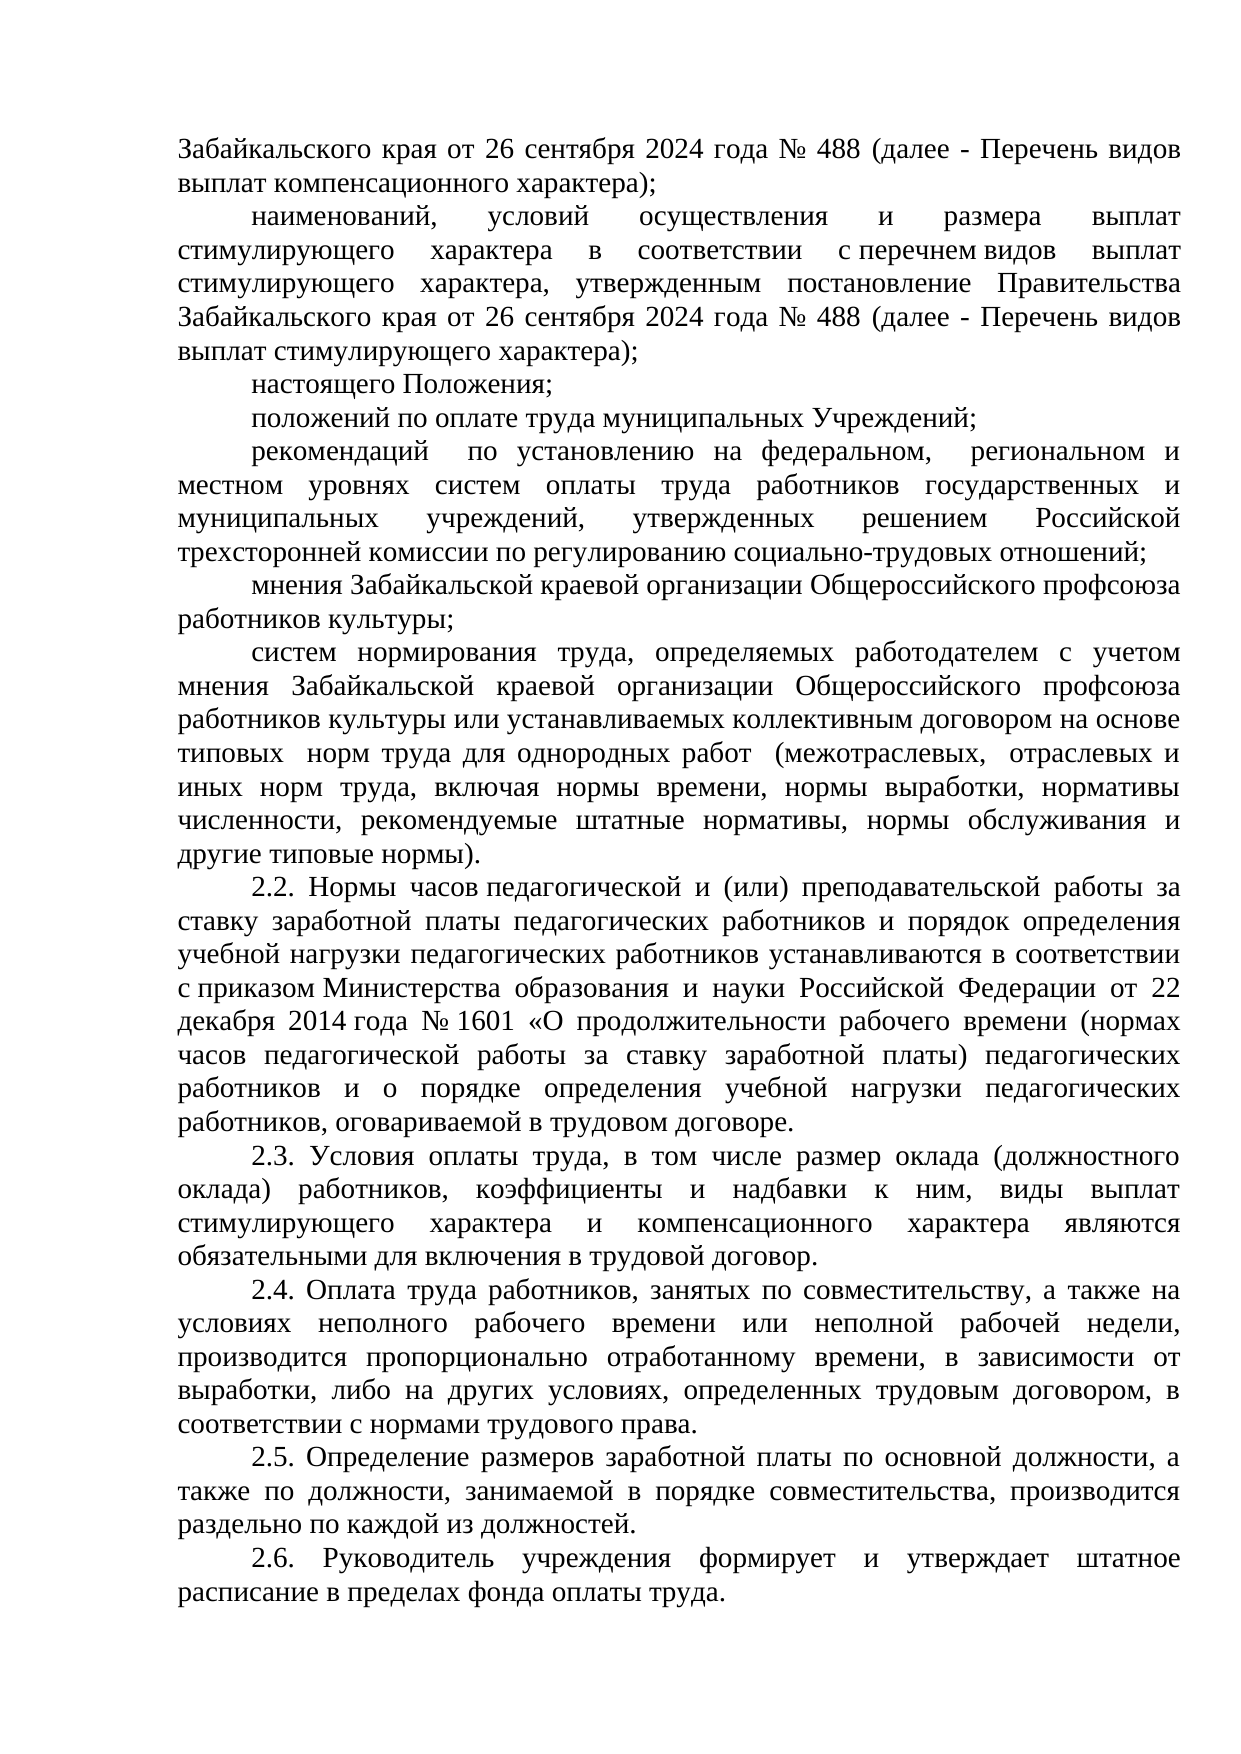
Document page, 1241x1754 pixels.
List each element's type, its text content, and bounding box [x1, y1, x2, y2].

text мнения Забайкальской краевой организации Общероссийского профсоюза работников культуры; [177, 567, 1181, 634]
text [177, 131, 1181, 198]
text наименований, условий осуществления и размера выплат стимулирующего характера в соответствии с перечнем видов выплат стимулирующего характера, утвержденным постановление Правительства Забайкальского края от 26 сентября 2024 года № 488 (далее - Перечень видов выплат стимулирующего характера); [177, 198, 1181, 366]
text 2.5. Определение размеров заработной платы по основной должности, а также по должности, занимаемой в порядке совместительства, производится раздельно по каждой из должностей. [177, 1439, 1181, 1540]
text систем нормирования труда, определяемых работодателем с учетом мнения Забайкальской краевой организации Общероссийского профсоюза работников культуры или устанавливаемых коллективным договором на основе типовых норм труда для однородных работ (межотраслевых, отраслевых и иных норм труда, включая нормы времени, нормы выработки, нормативы численности, рекомендуемые штатные нормативы, нормы обслуживания и другие типовые нормы). [177, 634, 1181, 869]
text 2.3. Условия оплаты труда, в том числе размер оклада (должностного оклада) работников, коэффициенты и надбавки к ним, виды выплат стимулирующего характера и компенсационного характера являются обязательными для включения в трудовой договор. [177, 1138, 1181, 1272]
text настоящего Положения; [177, 366, 1181, 400]
text 2.6. Руководитель учреждения формирует и утверждает штатное расписание в пределах фонда оплаты труда. [177, 1540, 1181, 1607]
text положений по оплате труда муниципальных Учреждений; [177, 400, 1181, 433]
text 2.2. Нормы часов педагогической и (или) преподавательской работы за ставку заработной платы педагогических работников и порядок определения учебной нагрузки педагогических работников устанавливаются в соответствии с приказом Министерства образования и науки Российской Федерации от 22 декабря 2014 года № 1601 «О продолжительности рабочего времени (нормах часов педагогической работы за ставку заработной платы) педагогических работников и о порядке определения учебной нагрузки педагогических работников, оговариваемой в трудовом договоре. [177, 869, 1181, 1138]
text 2.4. Оплата труда работников, занятых по совместительству, а также на условиях неполного рабочего времени или неполной рабочей недели, производится пропорционально отработанному времени, в зависимости от выработки, либо на других условиях, определенных трудовым договором, в соответствии с нормами трудового права. [177, 1272, 1181, 1439]
text рекомендаций по установлению на федеральном, региональном и местном уровнях систем оплаты труда работников государственных и муниципальных учреждений, утвержденных решением Российской трехсторонней комиссии по регулированию социально-трудовых отношений; [177, 433, 1181, 567]
